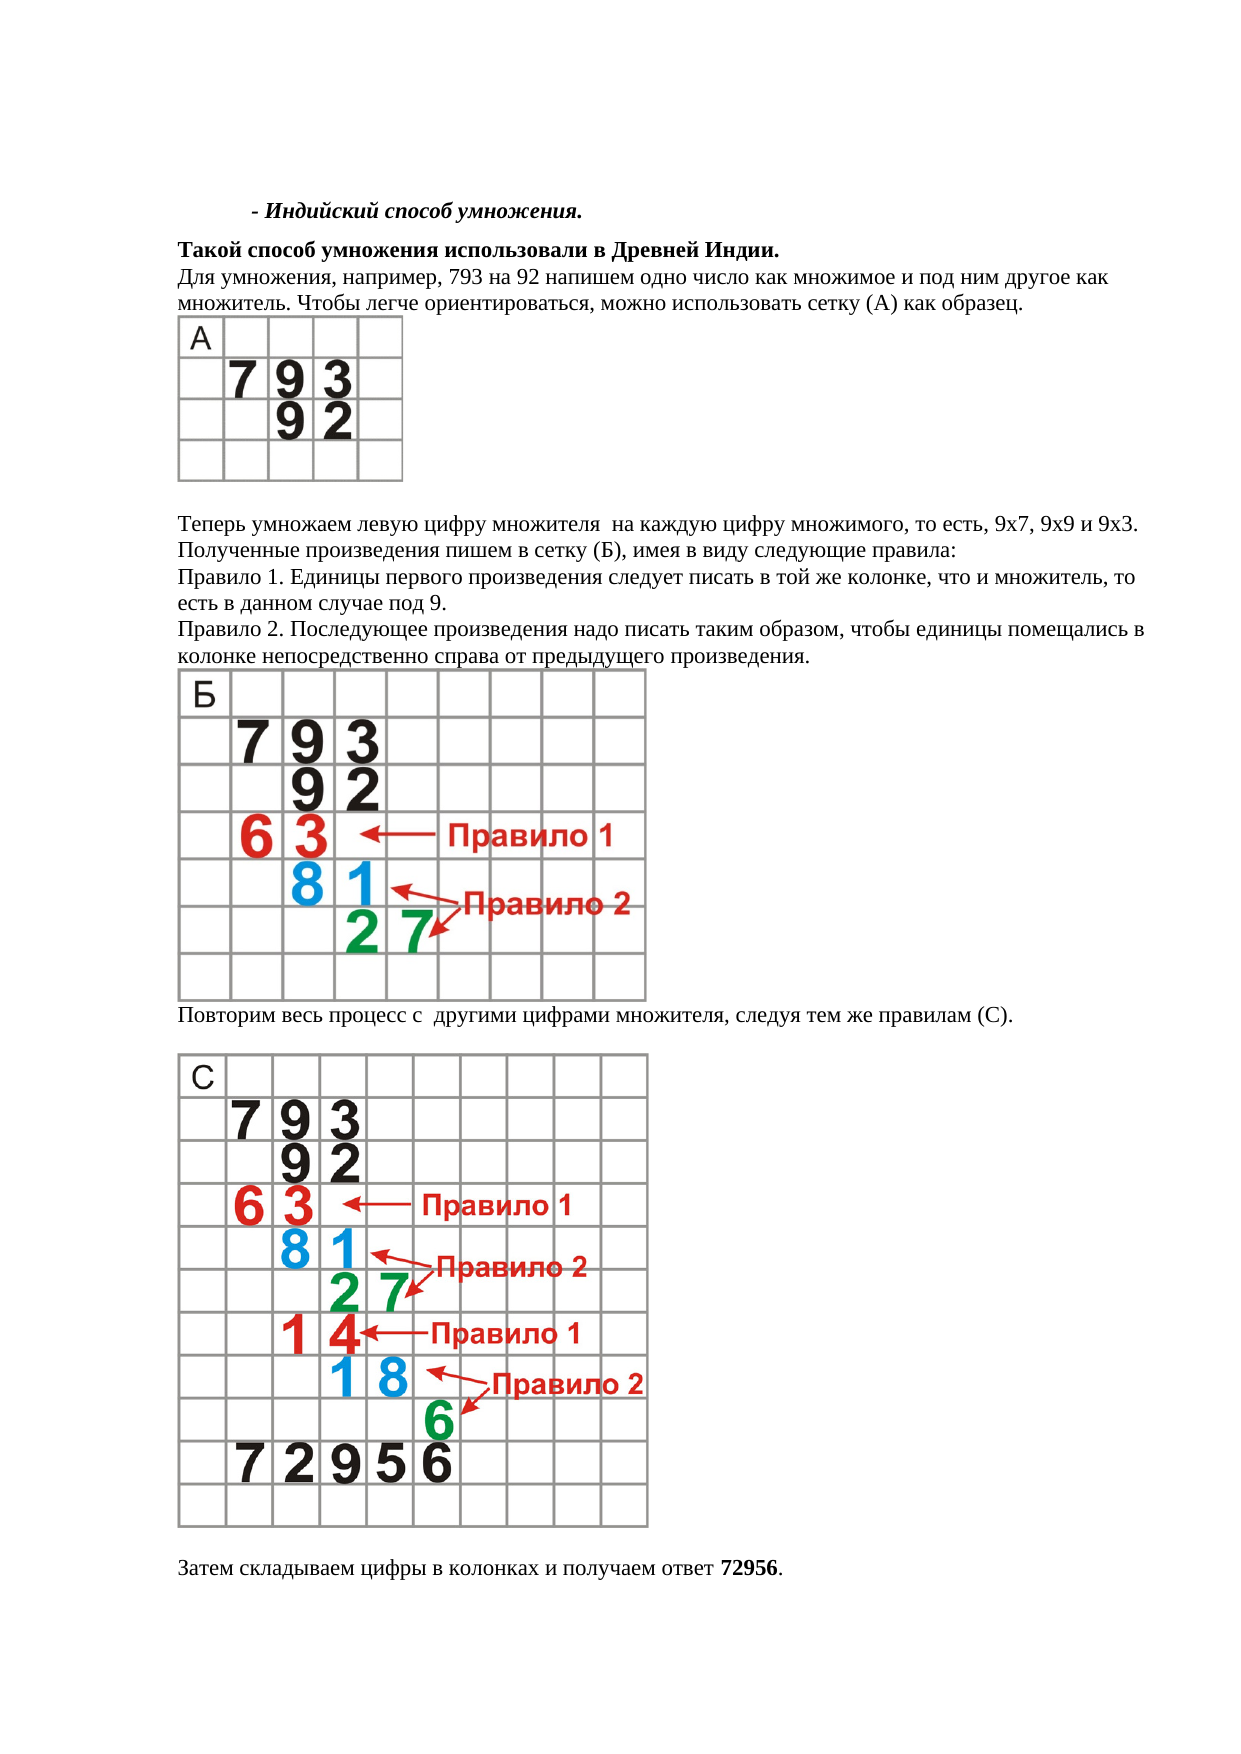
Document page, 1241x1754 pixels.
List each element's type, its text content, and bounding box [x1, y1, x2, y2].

text Теперь умножаем левую цифру множителя на каждую цифру множимого, то есть, 9х7, 9х9 и 9х3. Полученные произведения пишем в сетку (Б), имея в виду следующие правила: [177, 510, 1152, 563]
text Повторим весь процесс с другими цифрами множителя, следуя тем же правилам (С). [177, 1001, 1152, 1028]
picture [177, 668, 647, 1002]
picture [177, 1053, 649, 1528]
text Такой способ умножения использовали в Древней Индии. [177, 237, 1152, 263]
text Правило 1. Единицы первого произведения следует писать в той же колонке, что и множитель, то есть в данном случае под 9. [177, 563, 1152, 615]
text Затем складываем цифры в колонках и получаем ответ 72956. [177, 1554, 1152, 1580]
picture [177, 315, 404, 482]
text Правило 2. Последующее произведения надо писать таким образом, чтобы единицы помещались в колонке непосредственно справа от предыдущего произведения. [177, 615, 1152, 668]
text Для умножения, например, 793 на 92 напишем одно число как множимое и под ним другое как множитель. Чтобы легче ориентироваться, можно использовать сетку (А) как образец. [177, 263, 1152, 316]
text - Индийский способ умножения. [177, 197, 1152, 223]
